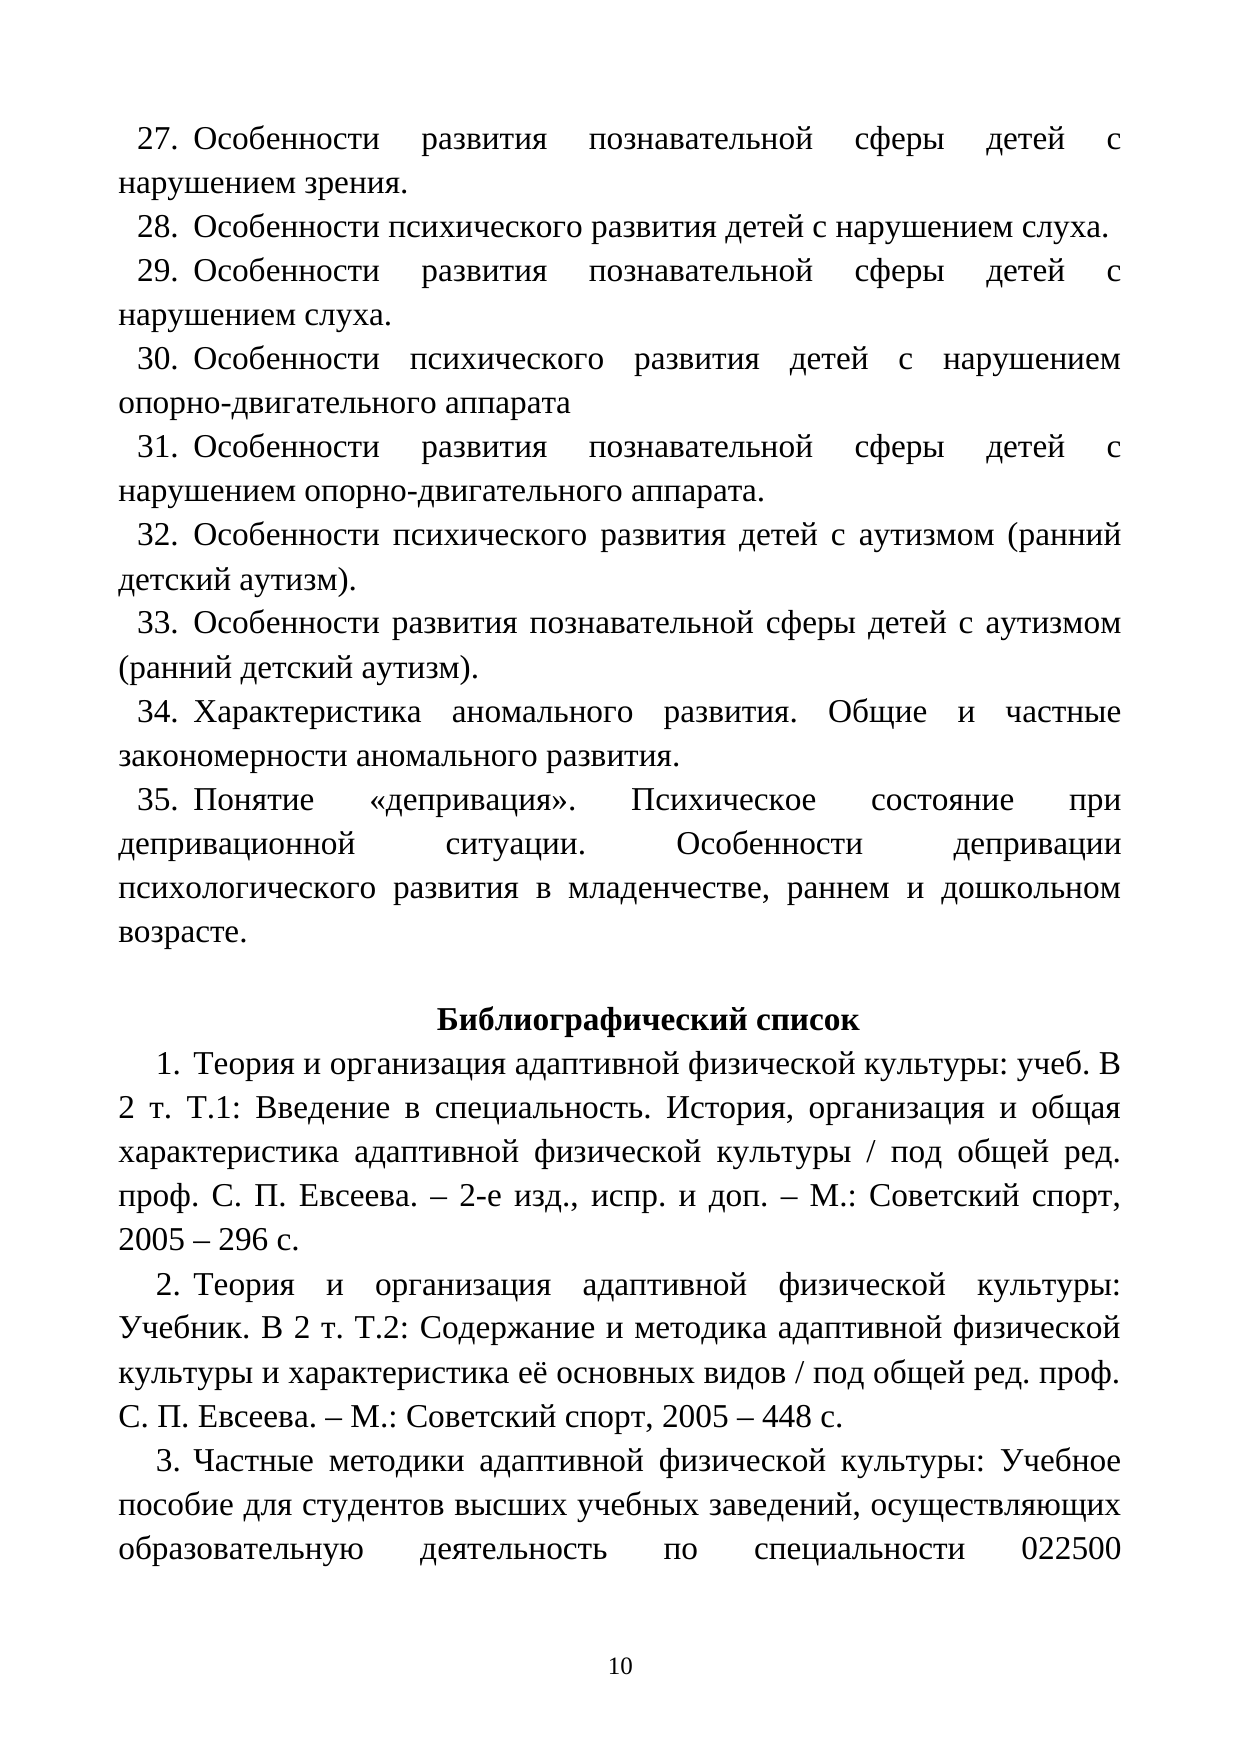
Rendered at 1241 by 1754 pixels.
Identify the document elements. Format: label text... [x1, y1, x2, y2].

list Особенности развития познавательной сферы детей с нарушением зрения. [118, 118, 1122, 201]
list Теория и организация адаптивной физической культуры: Учебник. В 2 т. Т.2: Содержание и методика адаптивной физической культуры и характеристика её основных видов / под общей ред. проф. С. П. Евсеева. – М.: Советский спорт, 2005 – 448 с. [118, 1264, 1122, 1434]
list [118, 1440, 1122, 1566]
list Особенности развития познавательной сферы детей с нарушением слуха. [118, 250, 1122, 333]
text Библиографический список [118, 999, 1122, 1038]
list Особенности развития познавательной сферы детей с аутизмом (ранний детский аутизм). [118, 603, 1122, 685]
list Особенности развития познавательной сферы детей с нарушением опорно-двигательного аппарата. [118, 427, 1122, 509]
list Характеристика аномального развития. Общие и частные закономерности аномального развития. [118, 691, 1122, 773]
list Теория и организация адаптивной физической культуры: учеб. В 2 т. Т.1: Введение в специальность. История, организация и общая характеристика адаптивной физической культуры / под общей ред. проф. С. П. Евсеева. – 2-е изд., испр. и доп. – М.: Советский спорт, 2005 – 296 с. [118, 1043, 1122, 1258]
list Особенности психического развития детей с нарушением слуха. [118, 206, 1122, 244]
list Особенности психического развития детей с аутизмом (ранний детский аутизм). [118, 515, 1122, 597]
list Понятие «депривация». Психическое состояние при депривационной ситуации. Особенности депривации психологического развития в младенчестве, раннем и дошкольном возрасте. [118, 779, 1122, 949]
list Особенности психического развития детей с нарушением опорно-двигательного аппарата [118, 338, 1122, 421]
